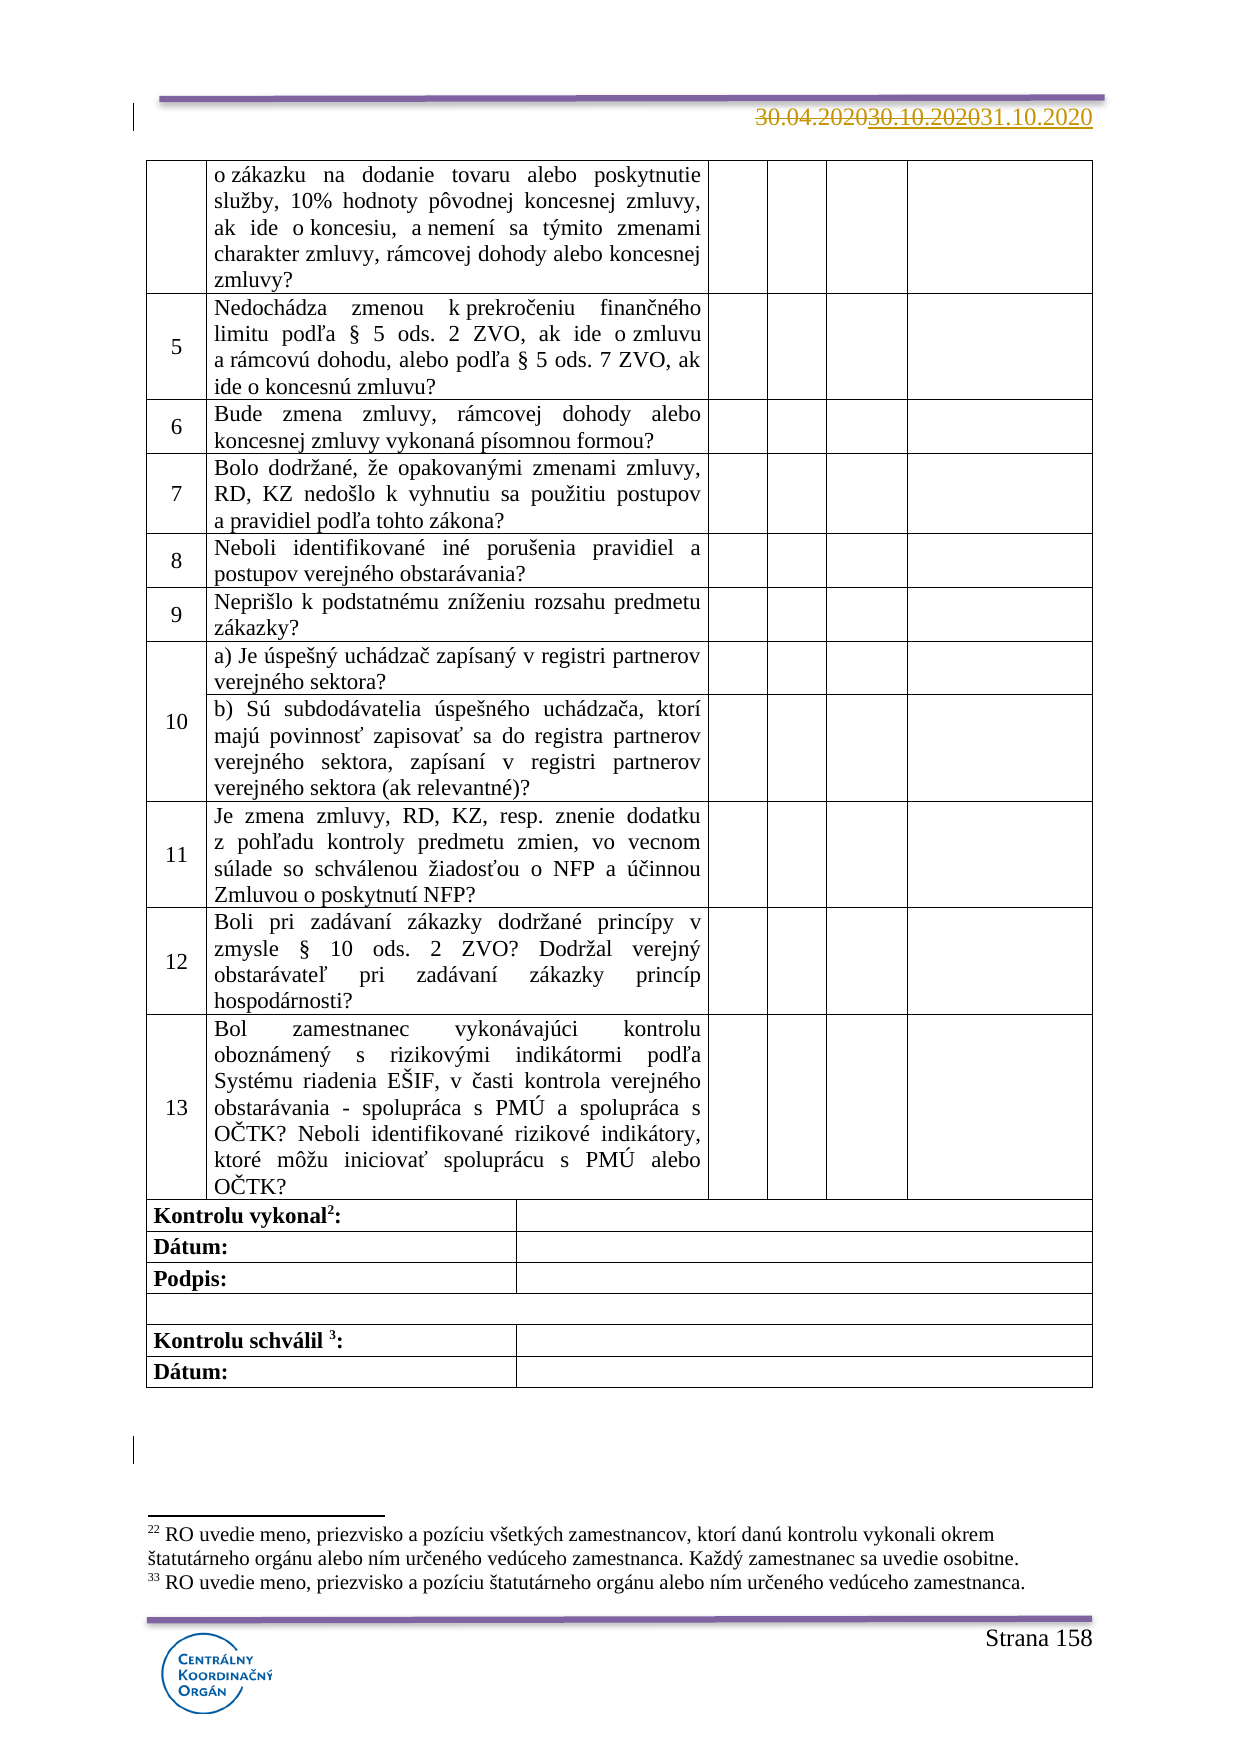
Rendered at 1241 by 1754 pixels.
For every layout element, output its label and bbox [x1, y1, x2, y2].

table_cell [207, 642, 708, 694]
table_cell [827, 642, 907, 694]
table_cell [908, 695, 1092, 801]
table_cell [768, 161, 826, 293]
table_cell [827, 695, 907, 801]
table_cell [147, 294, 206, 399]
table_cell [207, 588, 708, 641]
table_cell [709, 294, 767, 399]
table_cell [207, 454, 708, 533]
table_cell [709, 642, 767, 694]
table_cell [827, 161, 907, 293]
picture [159, 1631, 272, 1713]
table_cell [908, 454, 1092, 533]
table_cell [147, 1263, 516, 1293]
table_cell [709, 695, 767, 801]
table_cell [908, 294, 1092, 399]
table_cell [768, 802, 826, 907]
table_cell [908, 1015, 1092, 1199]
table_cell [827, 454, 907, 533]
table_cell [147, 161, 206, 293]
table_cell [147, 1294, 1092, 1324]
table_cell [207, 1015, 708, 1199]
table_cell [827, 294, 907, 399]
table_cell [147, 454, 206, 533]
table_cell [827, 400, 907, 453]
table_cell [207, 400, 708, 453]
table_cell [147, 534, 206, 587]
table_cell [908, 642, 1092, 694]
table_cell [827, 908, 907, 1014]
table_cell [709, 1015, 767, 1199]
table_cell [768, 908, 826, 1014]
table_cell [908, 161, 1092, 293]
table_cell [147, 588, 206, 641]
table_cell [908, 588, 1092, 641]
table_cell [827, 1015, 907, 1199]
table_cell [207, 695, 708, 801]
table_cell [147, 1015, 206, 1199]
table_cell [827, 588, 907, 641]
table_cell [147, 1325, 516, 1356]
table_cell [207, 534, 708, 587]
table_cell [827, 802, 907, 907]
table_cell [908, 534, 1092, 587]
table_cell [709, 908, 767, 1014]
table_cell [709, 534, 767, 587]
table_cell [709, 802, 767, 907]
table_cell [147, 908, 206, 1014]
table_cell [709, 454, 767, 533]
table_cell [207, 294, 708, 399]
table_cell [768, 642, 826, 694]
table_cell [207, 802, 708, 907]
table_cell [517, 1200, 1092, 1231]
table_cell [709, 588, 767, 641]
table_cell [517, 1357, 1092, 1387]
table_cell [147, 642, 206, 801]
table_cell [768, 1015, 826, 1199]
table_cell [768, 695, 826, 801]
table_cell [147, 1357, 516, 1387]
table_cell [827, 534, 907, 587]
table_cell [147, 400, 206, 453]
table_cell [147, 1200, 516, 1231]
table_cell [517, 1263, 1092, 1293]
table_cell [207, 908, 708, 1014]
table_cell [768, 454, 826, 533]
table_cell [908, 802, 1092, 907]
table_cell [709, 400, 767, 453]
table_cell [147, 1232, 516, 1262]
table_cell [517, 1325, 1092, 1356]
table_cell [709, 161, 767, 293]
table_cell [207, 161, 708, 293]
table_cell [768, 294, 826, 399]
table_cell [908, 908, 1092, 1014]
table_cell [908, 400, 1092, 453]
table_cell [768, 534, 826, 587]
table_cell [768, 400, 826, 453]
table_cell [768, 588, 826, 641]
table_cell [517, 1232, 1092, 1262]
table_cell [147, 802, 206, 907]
